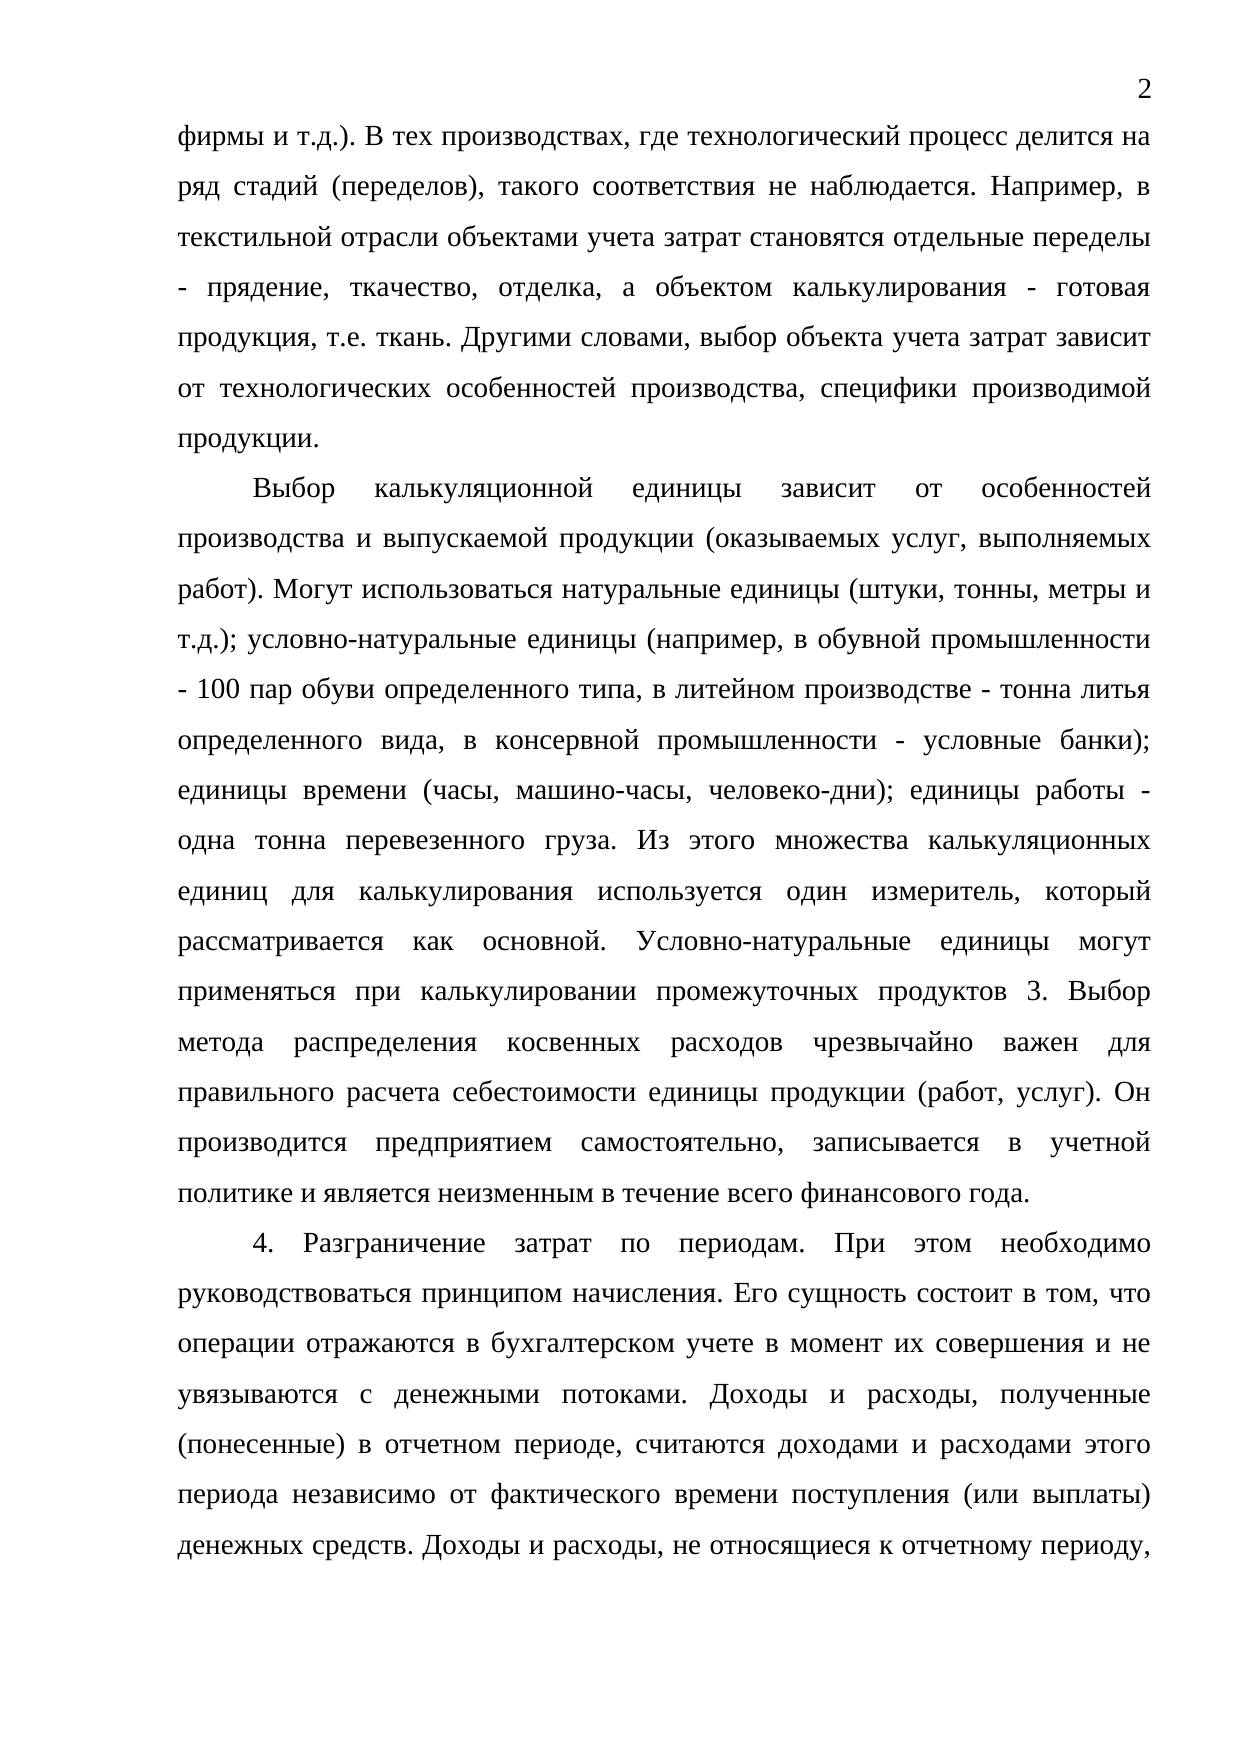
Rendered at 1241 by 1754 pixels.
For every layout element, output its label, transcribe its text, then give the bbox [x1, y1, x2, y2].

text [177, 1225, 1152, 1560]
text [177, 118, 1152, 453]
text Выбор калькуляционной единицы зависит от особенностей производства и выпускаемой продукции (оказываемых услуг, выполняемых работ). Могут использоваться натуральные единицы (штуки, тонны, метры и т.д.); условно-натуральные единицы (например, в обувной промышленности - 100 пар обуви определенного типа, в литейном производстве - тонна литья определенного вида, в консервной промышленности - условные банки); единицы времени (часы, машино-часы, человеко-дни); единицы работы - одна тонна перевезенного груза. Из этого множества калькуляционных единиц для калькулирования используется один измеритель, который рассматривается как основной. Условно-натуральные единицы могут применяться при калькулировании промежуточных продуктов 3. Выбор метода распределения косвенных расходов чрезвычайно важен для правильного расчета себестоимости единицы продукции (работ, услуг). Он производится предприятием самостоятельно, записывается в учетной политике и является неизменным в течение всего финансового года. [177, 470, 1152, 1208]
